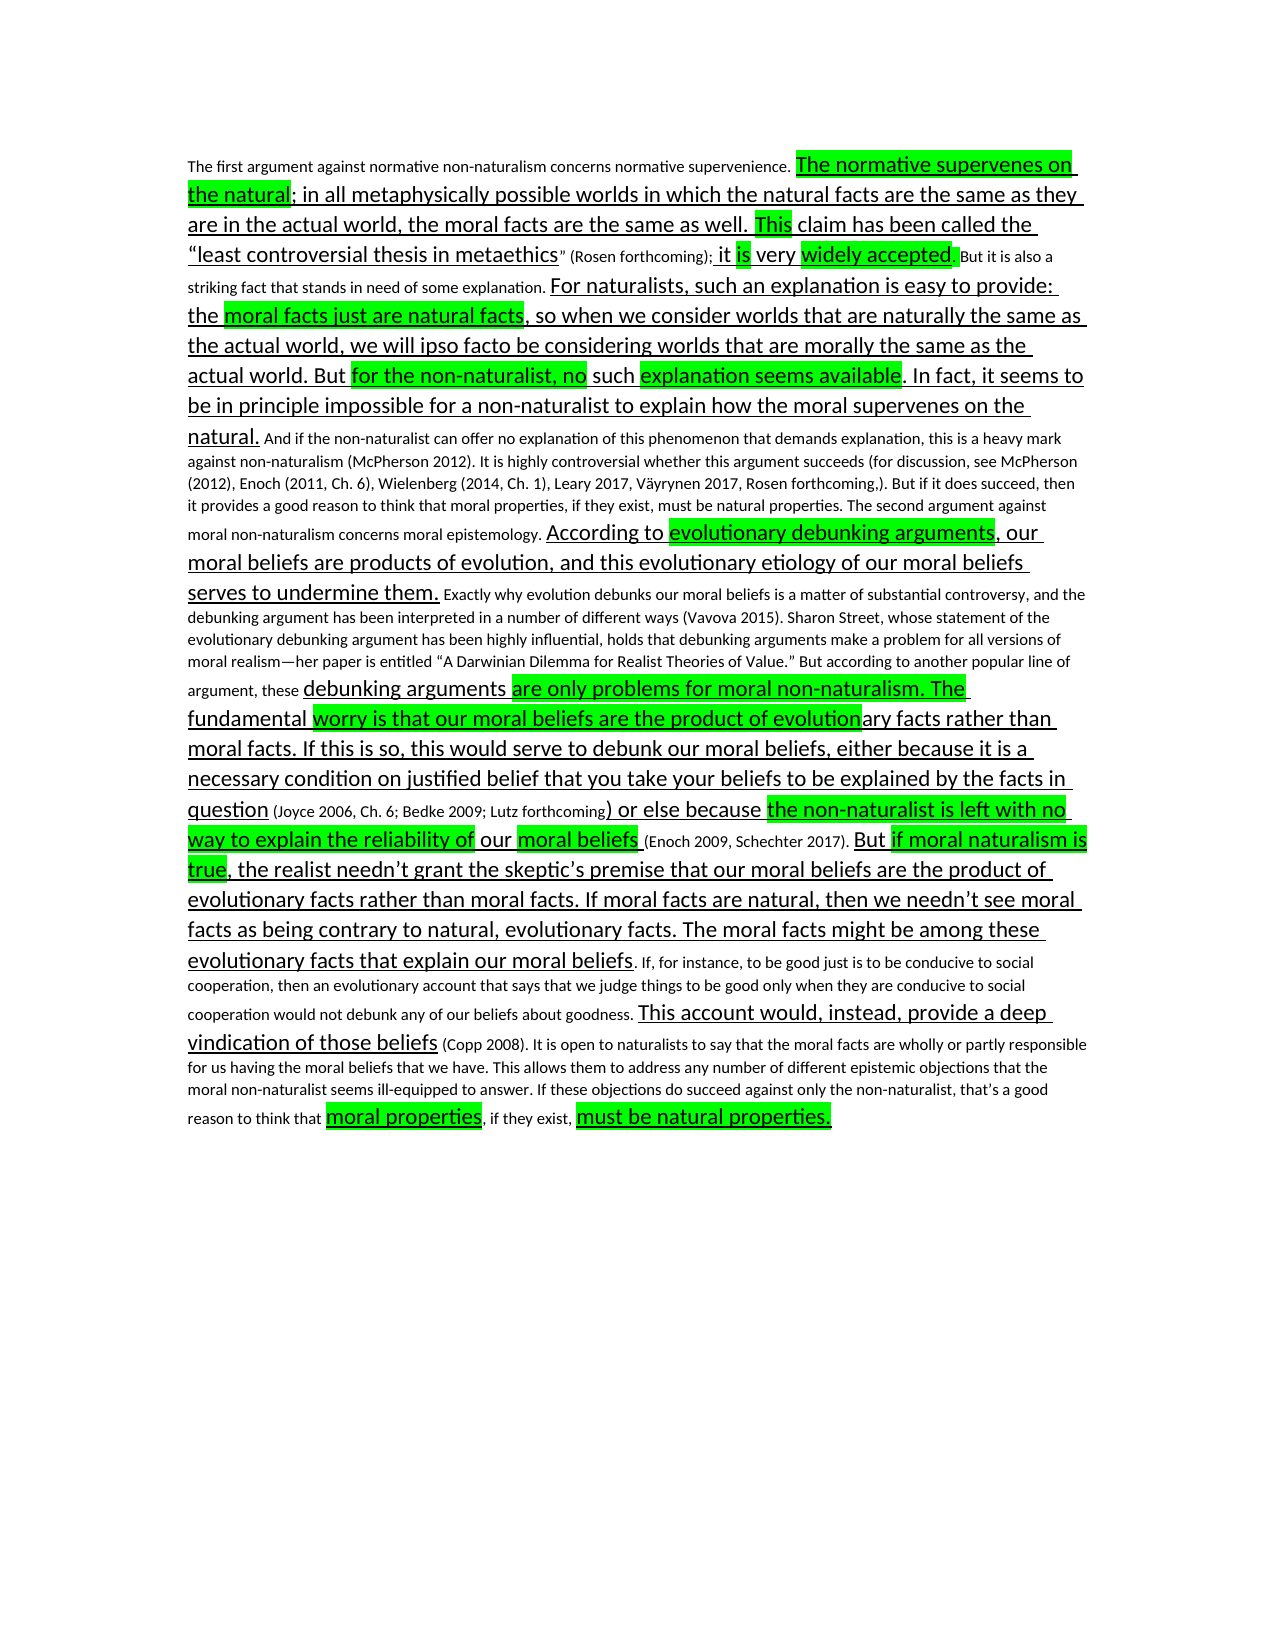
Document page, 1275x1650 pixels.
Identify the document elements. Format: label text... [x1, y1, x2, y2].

text The first argument against normative non-naturalism concerns normative supervenience. The normative supervenes on the natural; in all metaphysically possible worlds in which the natural facts are the same as they are in the actual world, the moral facts are the same as well. This claim has been called the “least controversial thesis in metaethics” (Rosen forthcoming); it is very widely accepted. But it is also a striking fact that stands in need of some explanation. For naturalists, such an explanation is easy to provide: the moral facts just are natural facts, so when we consider worlds that are naturally the same as the actual world, we will ipso facto be considering worlds that are morally the same as the actual world. But for the non-naturalist, no such explanation seems available. In fact, it seems to be in principle impossible for a non-naturalist to explain how the moral supervenes on the natural. And if the non-naturalist can offer no explanation of this phenomenon that demands explanation, this is a heavy mark against non-naturalism (McPherson 2012). It is highly controversial whether this argument succeeds (for discussion, see McPherson (2012), Enoch (2011, Ch. 6), Wielenberg (2014, Ch. 1), Leary 2017, Väyrynen 2017, Rosen forthcoming,). But if it does succeed, then it provides a good reason to think that moral properties, if they exist, must be natural properties. The second argument against moral non-naturalism concerns moral epistemology. According to evolutionary debunking arguments, our moral beliefs are products of evolution, and this evolutionary etiology of our moral beliefs serves to undermine them. Exactly why evolution debunks our moral beliefs is a matter of substantial controversy, and the debunking argument has been interpreted in a number of different ways (Vavova 2015). Sharon Street, whose statement of the evolutionary debunking argument has been highly influential, holds that debunking arguments make a problem for all versions of moral realism—her paper is entitled “A Darwinian Dilemma for Realist Theories of Value.” But according to another popular line of argument, these debunking arguments are only problems for moral non-naturalism. The fundamental worry is that our moral beliefs are the product of evolutionary facts rather than moral facts. If this is so, this would serve to debunk our moral beliefs, either because it is a necessary condition on justified belief that you take your beliefs to be explained by the facts in question (Joyce 2006, Ch. 6; Bedke 2009; Lutz forthcoming) or else because the non-naturalist is left with no way to explain the reliability of our moral beliefs (Enoch 2009, Schechter 2017). But if moral naturalism is true, the realist needn’t grant the skeptic’s premise that our moral beliefs are the product of evolutionary facts rather than moral facts. If moral facts are natural, then we needn’t see moral facts as being contrary to natural, evolutionary facts. The moral facts might be among these evolutionary facts that explain our moral beliefs. If, for instance, to be good just is to be conducive to social cooperation, then an evolutionary account that says that we judge things to be good only when they are conducive to social cooperation would not debunk any of our beliefs about goodness. This account would, instead, provide a deep vindication of those beliefs (Copp 2008). It is open to naturalists to say that the moral facts are wholly or partly responsible for us having the moral beliefs that we have. This allows them to address any number of different epistemic objections that the moral non-naturalist seems ill-equipped to answer. If these objections do succeed against only the non-naturalist, that’s a good reason to think that moral properties, if they exist, must be natural properties. [187, 326, 1087, 1130]
